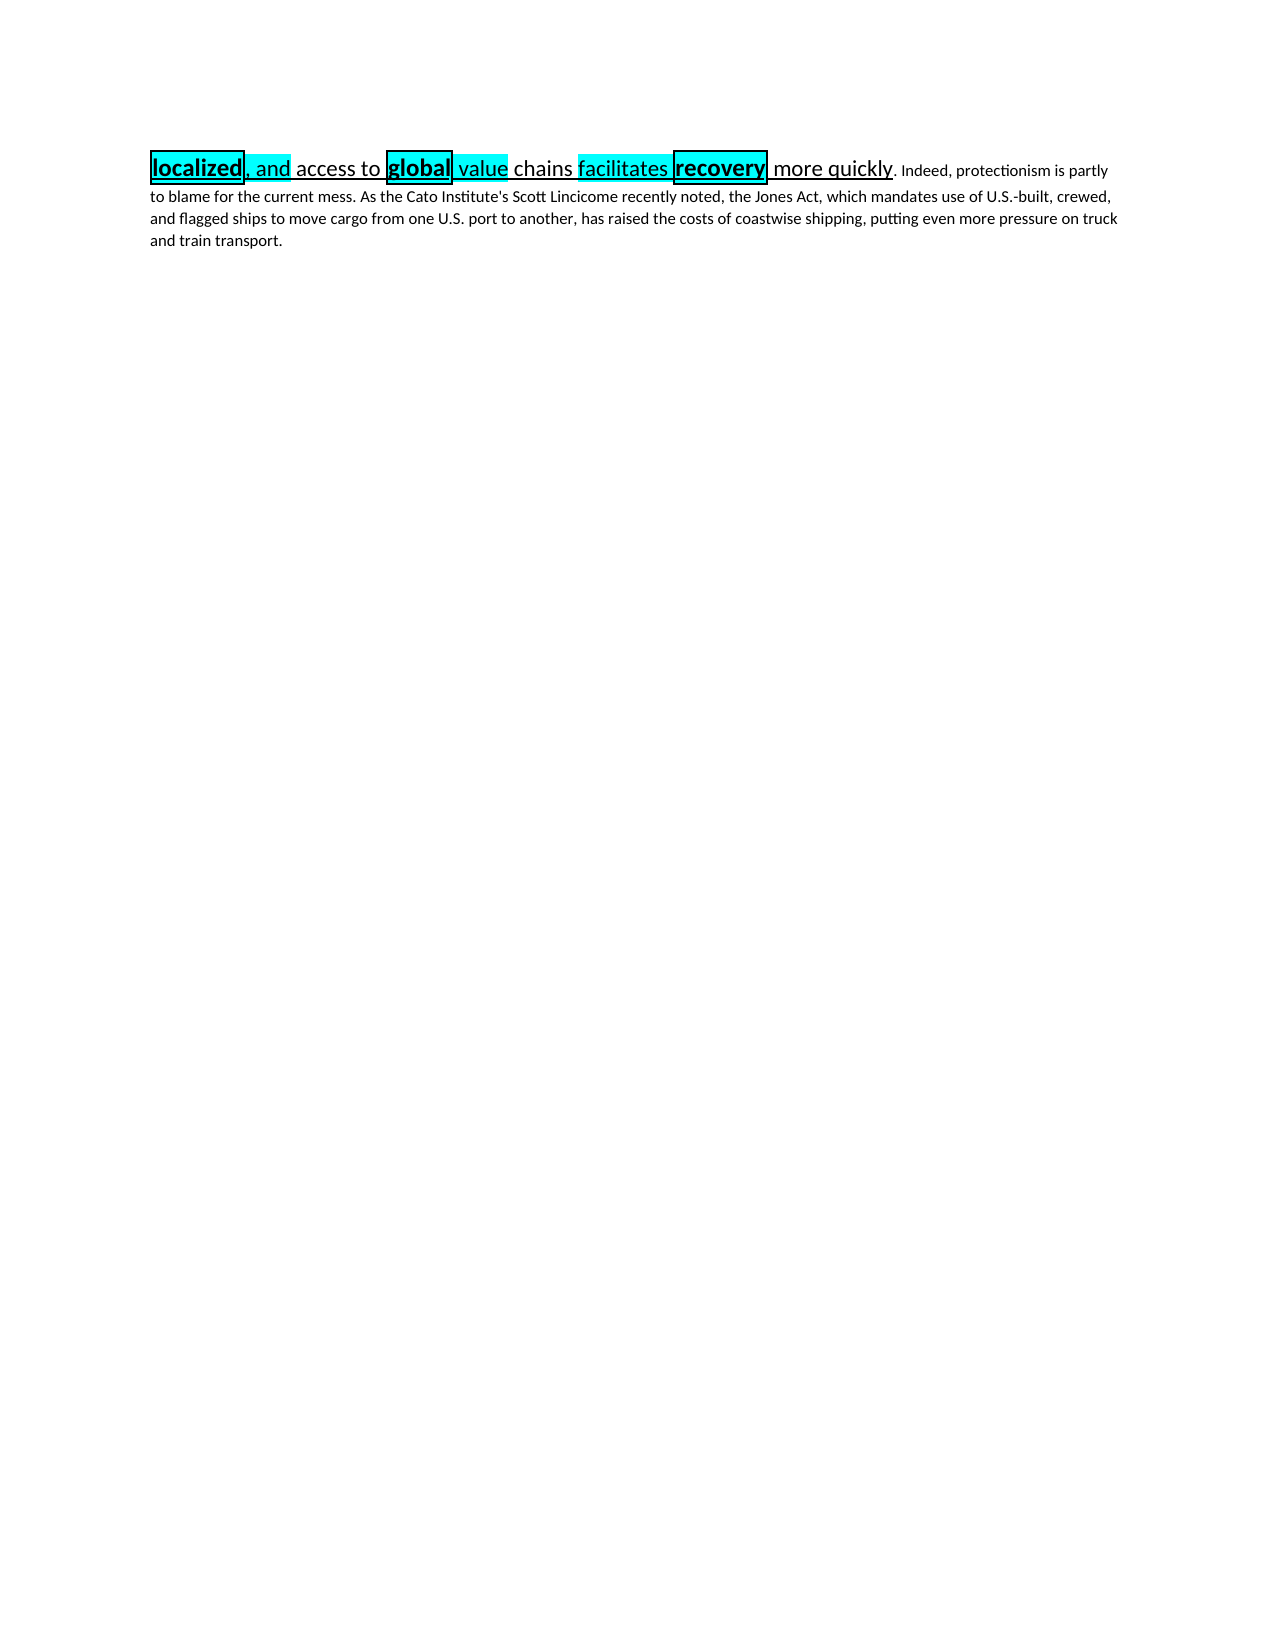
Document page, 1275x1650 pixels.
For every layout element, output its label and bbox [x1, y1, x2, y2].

text [150, 150, 1125, 250]
